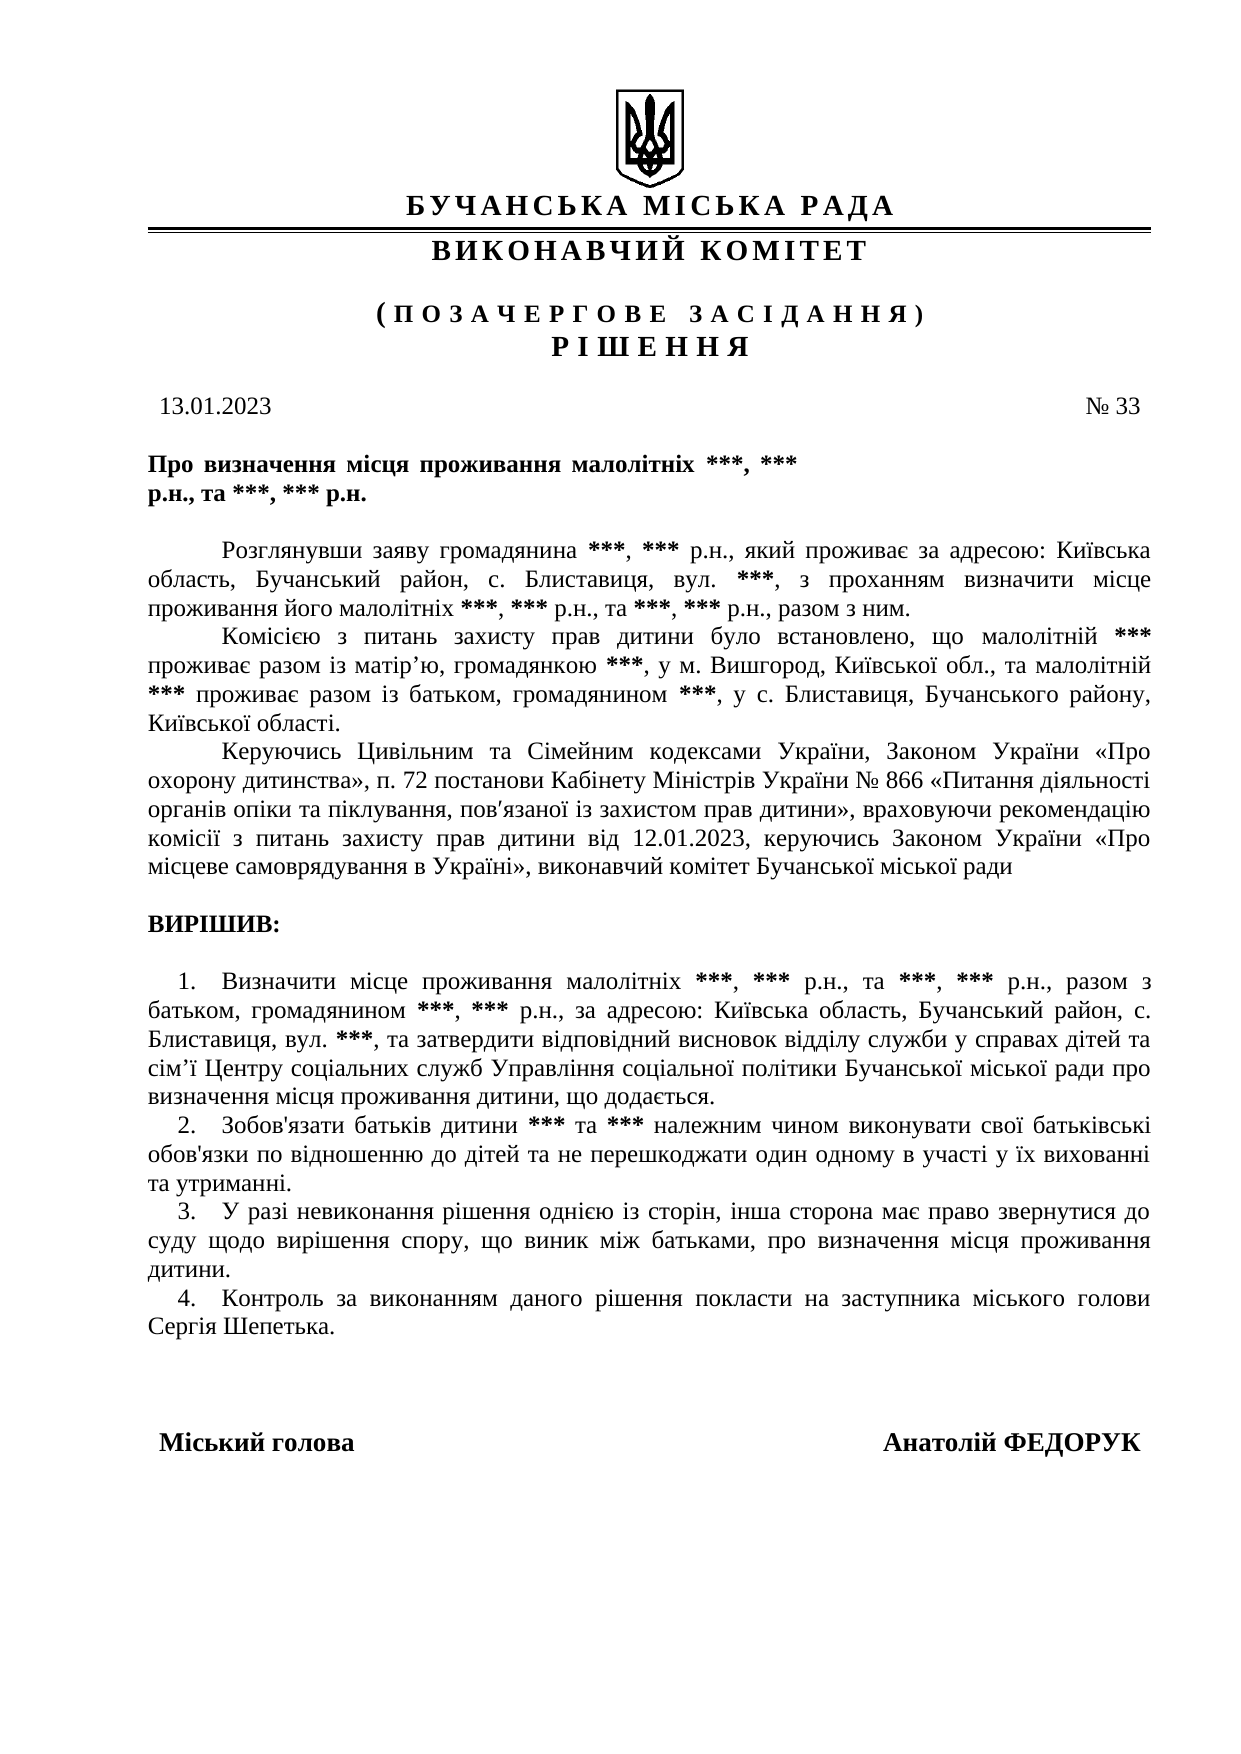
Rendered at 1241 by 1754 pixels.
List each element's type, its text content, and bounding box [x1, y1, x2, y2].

text РІШЕННЯ [148, 329, 1152, 363]
text (ПОЗАЧЕРГОВЕ ЗАСІДАННЯ) [148, 296, 1152, 329]
text ВИРІШИВ: [148, 909, 1152, 938]
picture [614, 88, 686, 189]
table_header Міський голова [148, 1426, 649, 1458]
text Про визначення місця проживання малолітніх ***, *** р.н., та ***, *** р.н. [148, 449, 797, 506]
list Визначити місце проживання малолітніх ***, *** р.н., та ***, *** р.н., разом з батьком, громадянином ***, *** р.н., за адресою: Київська область, Бучанський район, с. Блиставиця, вул. ***, та затвердити відповідний висновок відділу служби у справах дітей та сім’ї Центру соціальних служб Управління соціальної політики Бучанської міської ради про визначення місця проживання дитини, що додається. [148, 966, 1152, 1110]
list У разі невиконання рішення однією із сторін, інша сторона має право звернутися до суду щодо вирішення спору, що виник між батьками, про визначення місця проживання дитини. [148, 1196, 1152, 1283]
text БУЧАНСЬКА МІСЬКА РАДА [148, 188, 1152, 222]
table_header Анатолій ФЕДОРУК [649, 1426, 1152, 1458]
list Зобов'язати батьків дитини *** та *** належним чином виконувати свої батьківські обов'язки по відношенню до дітей та не перешкоджати один одному в участі у їх вихованні та утриманні. [148, 1110, 1152, 1196]
text Комісією з питань захисту прав дитини було встановлено, що малолітній *** проживає разом із матір’ю, громадянкою ***, у м. Вишгород, Київської обл., та малолітній *** проживає разом із батьком, громадянином ***, у с. Блиставиця, Бучанського району, Київської області. [148, 621, 1152, 736]
table_header № 33 [651, 391, 1152, 420]
text Розглянувши заяву громадянина ***, *** р.н., який проживає за адресою: Київська область, Бучанський район, с. Блиставиця, вул. ***, з проханням визначити місце проживання його малолітніх ***, *** р.н., та ***, *** р.н., разом з ним. [148, 535, 1152, 621]
table_header 13.01.2023 [148, 391, 651, 420]
text Керуючись Цивільним та Сімейним кодексами України, Законом України «Про охорону дитинства», п. 72 постанови Кабінету Міністрів України № 866 «Питання діяльності органів опіки та піклування, пов′язаної із захистом прав дитини», враховуючи рекомендацію комісії з питань захисту прав дитини від 12.01.2023, керуючись Законом України «Про місцеве самоврядування в Україні», виконавчий комітет Бучанської міської ради [148, 736, 1152, 880]
list Контроль за виконанням даного рішення покласти на заступника міського голови Сергія Шепетька. [148, 1283, 1152, 1340]
table_header ВИКОНАВЧИЙ КОМІТЕТ [148, 233, 1151, 296]
